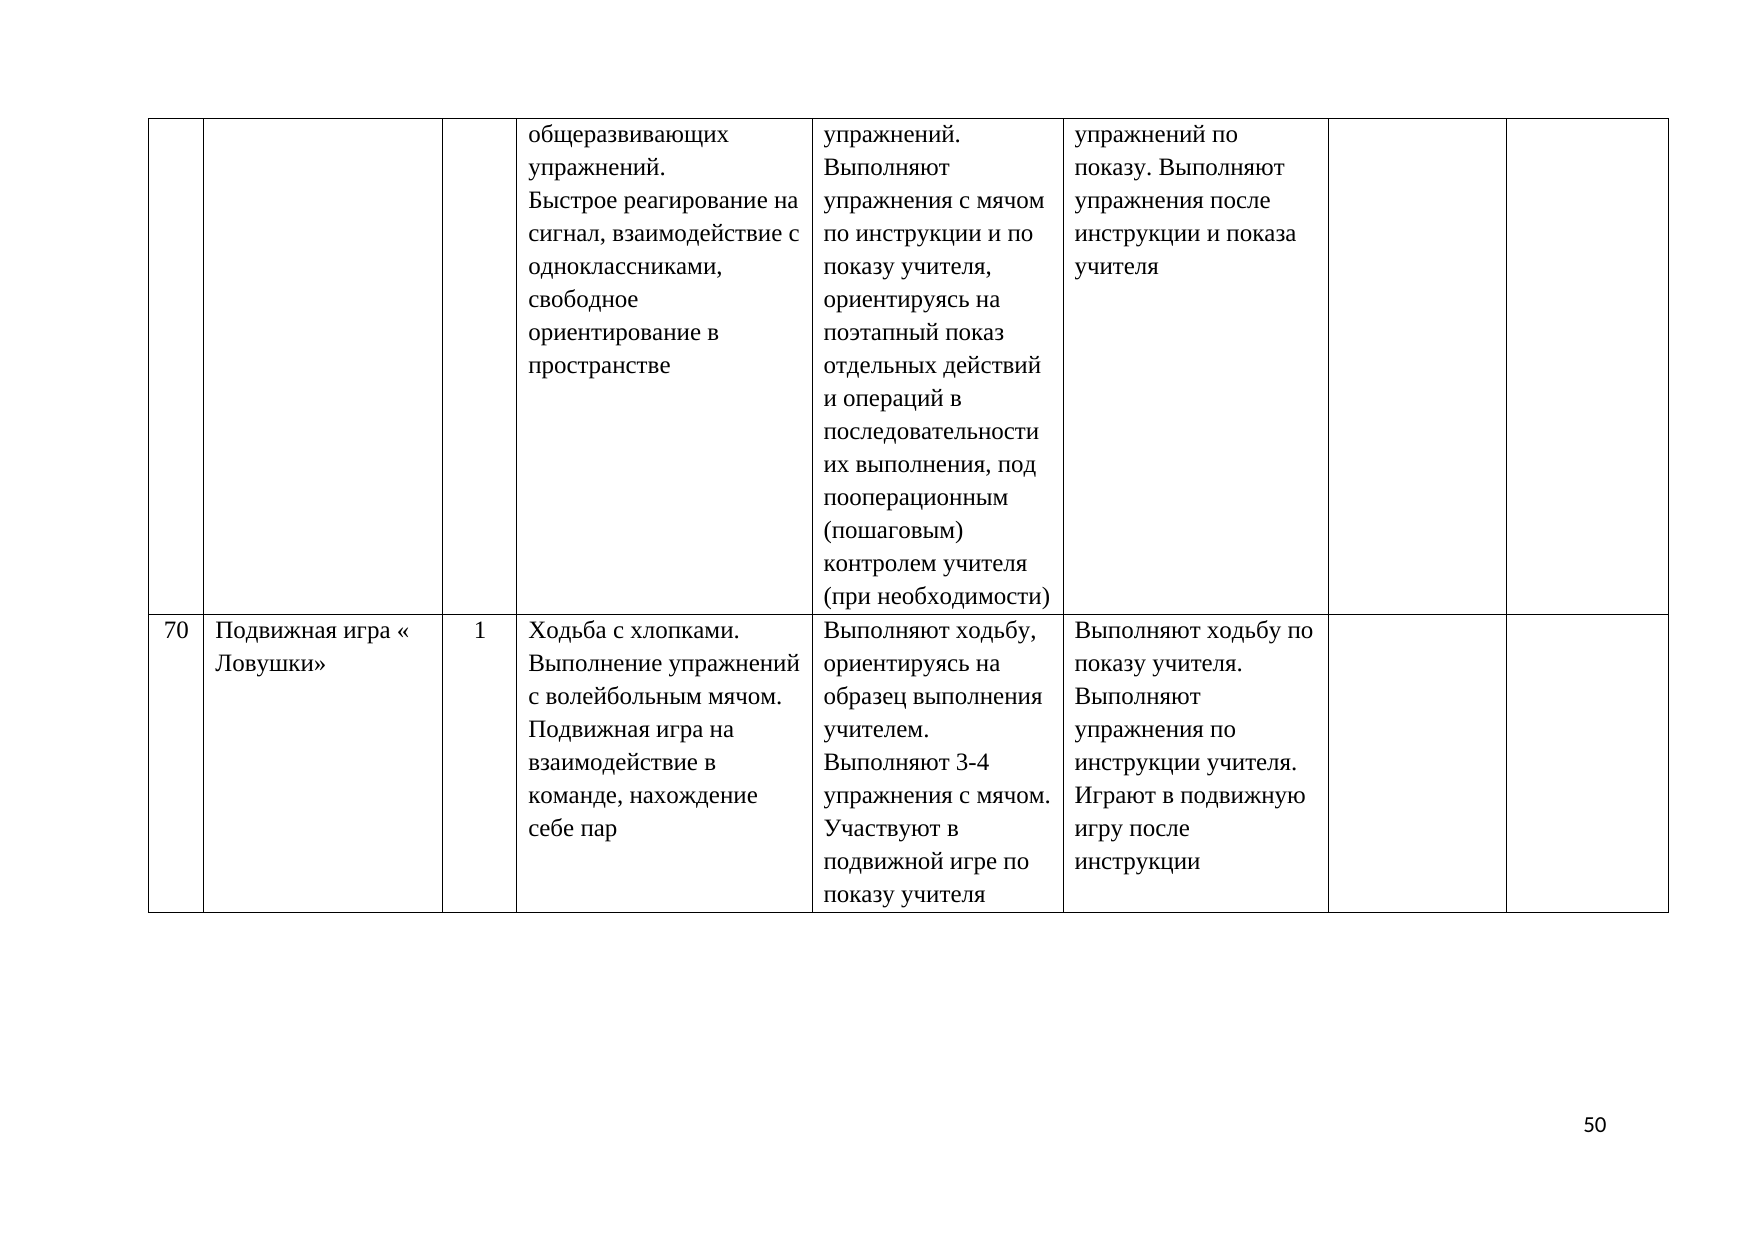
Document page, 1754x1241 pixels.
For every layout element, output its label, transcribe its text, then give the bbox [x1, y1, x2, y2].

table_cell [1329, 119, 1506, 614]
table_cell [813, 119, 1063, 614]
table_cell 69 [149, 119, 203, 614]
table_cell 1 [443, 119, 516, 614]
table_cell [1329, 615, 1506, 912]
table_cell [517, 119, 812, 614]
table_cell 1 [443, 615, 516, 912]
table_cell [1064, 119, 1328, 614]
table_cell Выполняют ходьбу, ориентируясь на образец выполнения учителем. Выполняют 3-4 упражнения с мячом. Участвуют в подвижной игре по показу учителя [813, 615, 1063, 912]
table_cell 70 [149, 615, 203, 912]
table_cell [1507, 615, 1668, 912]
table_cell Выполняют ходьбу по показу учителя. Выполняют упражнения по инструкции учителя. Играют в подвижную игру после инструкции [1064, 615, 1328, 912]
table_cell Подвижная игра « Ловушки» [204, 615, 442, 912]
table_cell [1507, 119, 1668, 614]
table_cell Ходьба с хлопками. Выполнение упражнений с волейбольным мячом. Подвижная игра на взаимодействие в команде, нахождение себе пар [517, 615, 812, 912]
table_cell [204, 119, 442, 614]
